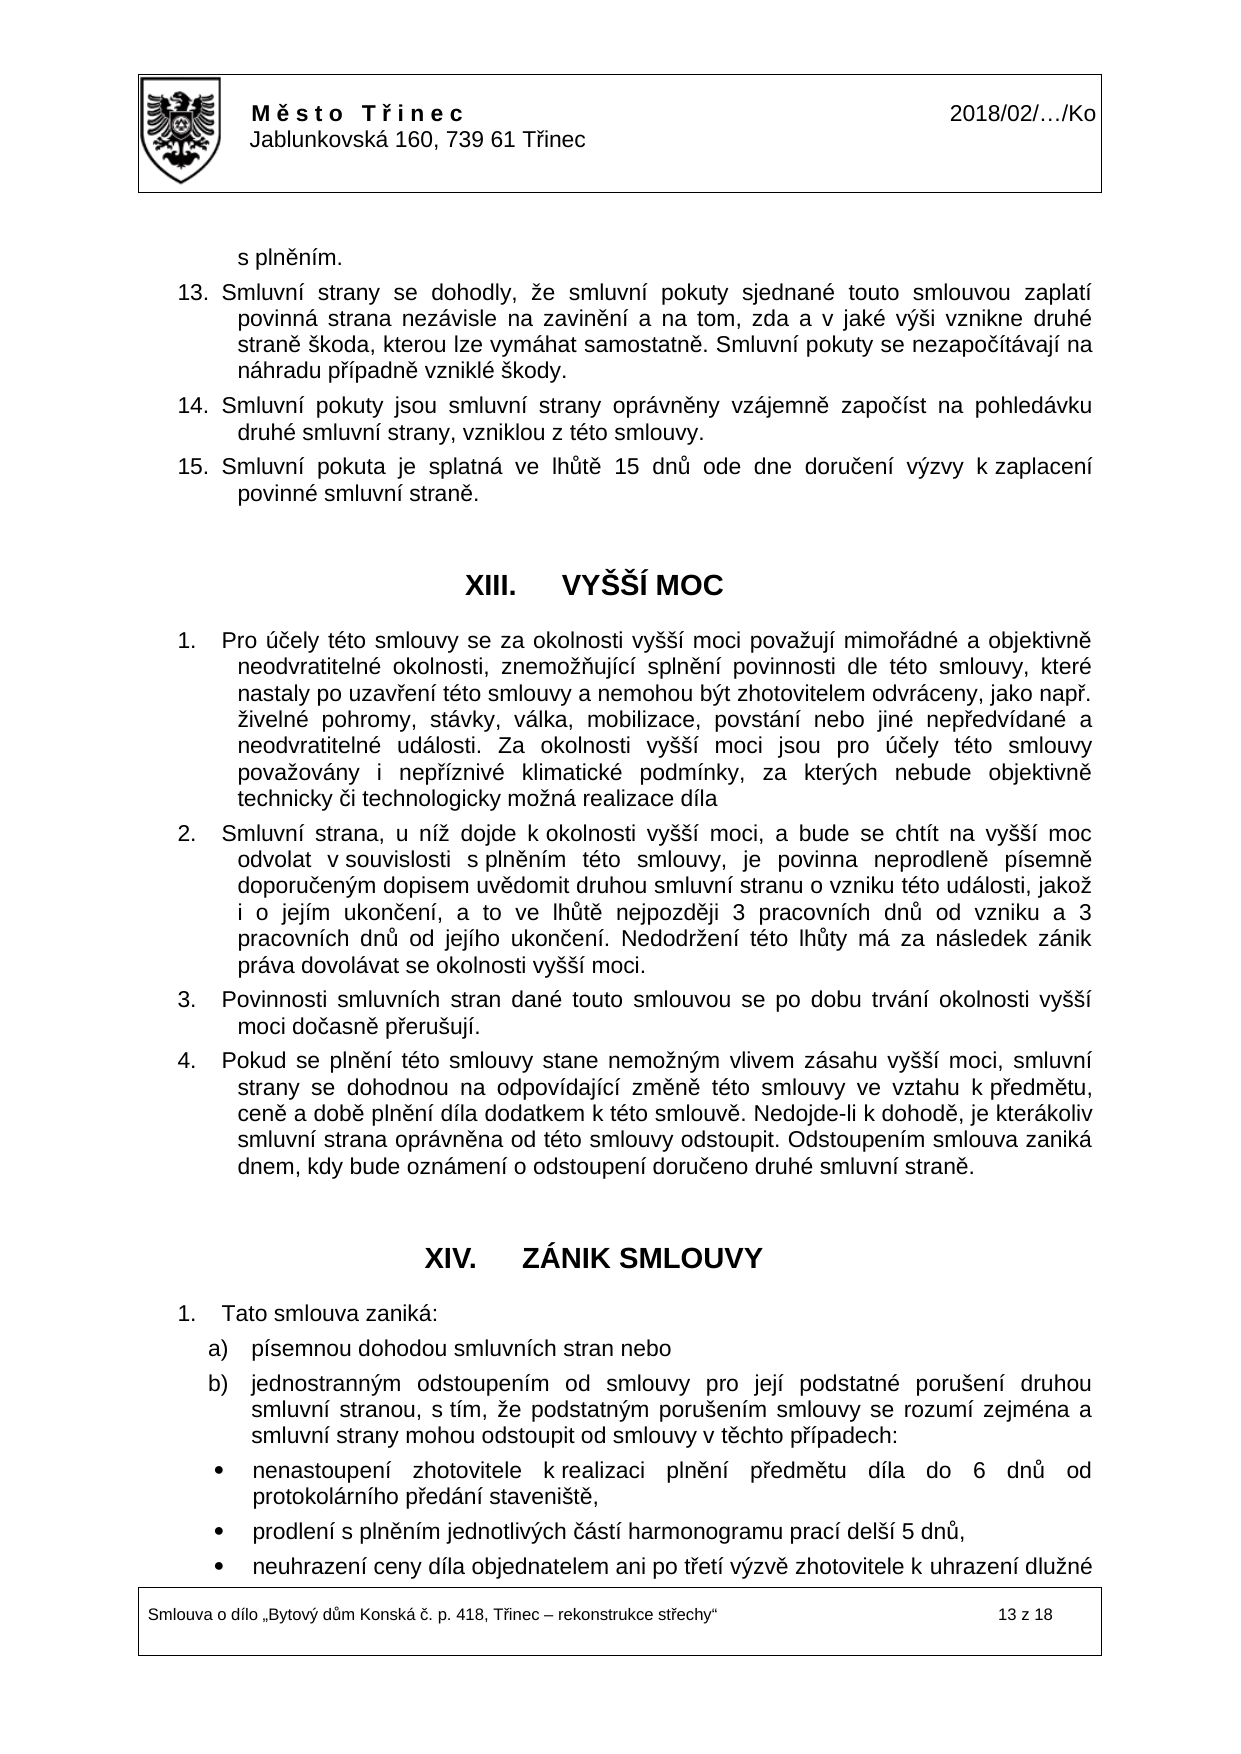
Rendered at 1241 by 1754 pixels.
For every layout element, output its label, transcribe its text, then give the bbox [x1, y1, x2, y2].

subtitle 1. Tato smlouva zaniká: [177, 1300, 1093, 1326]
subtitle 2. Smluvní strana, u níž dojde k okolnosti vyšší moci, a bude se chtít na vyšší moc odvolat v souvislosti s plněním této smlouvy, je povinna neprodleně písemně doporučeným dopisem uvědomit druhou smluvní stranu o vzniku této události, jakož i o jejím ukončení, a to ve lhůtě nejpozději 3 pracovních dnů od vzniku a 3 pracovních dnů od jejího ukončení. Nedodržení této lhůty má za následek zánik práva dovolávat se okolnosti vyšší moci. [177, 820, 1093, 978]
subtitle VYŠŠÍ MOC [148, 568, 1093, 602]
subtitle prodlení s plněním jednotlivých částí harmonogramu prací delší 5 dnů, [215, 1518, 1093, 1544]
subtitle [177, 244, 1093, 270]
subtitle 14. Smluvní pokuty jsou smluvní strany oprávněny vzájemně započíst na pohledávku druhé smluvní strany, vzniklou z této smlouvy. [177, 392, 1093, 445]
subtitle 3. Povinnosti smluvních stran dané touto smlouvou se po dobu trvání okolnosti vyšší moci dočasně přerušují. [177, 986, 1093, 1039]
subtitle 15. Smluvní pokuta je splatná ve lhůtě 15 dnů ode dne doručení výzvy k zaplacení povinné smluvní straně. [177, 453, 1093, 506]
subtitle 1. Pro účely této smlouvy se za okolnosti vyšší moci považují mimořádné a objektivně neodvratitelné okolnosti, znemožňující splnění povinnosti dle této smlouvy, které nastaly po uzavření této smlouvy a nemohou být zhotovitelem odvráceny, jako např. živelné pohromy, stávky, válka, mobilizace, povstání nebo jiné nepředvídané a neodvratitelné události. Za okolnosti vyšší moci jsou pro účely této smlouvy považovány i nepříznivé klimatické podmínky, za kterých nebude objektivně technicky či technologicky možná realizace díla [177, 627, 1093, 811]
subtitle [215, 1553, 1093, 1579]
text a) písemnou dohodou smluvních stran nebo [208, 1335, 1093, 1361]
subtitle nenastoupení zhotovitele k realizaci plnění předmětu díla do 6 dnů od protokolárního předání staveniště, [215, 1457, 1093, 1509]
text b) jednostranným odstoupením od smlouvy pro její podstatné porušení druhou smluvní stranou, s tím, že podstatným porušením smlouvy se rozumí zejména a smluvní strany mohou odstoupit od smlouvy v těchto případech: [208, 1369, 1093, 1448]
subtitle ZÁNIK SMLOUVY [148, 1242, 1093, 1275]
subtitle 4. Pokud se plnění této smlouvy stane nemožným vlivem zásahu vyšší moci, smluvní strany se dohodnou na odpovídající změně této smlouvy ve vztahu k předmětu, ceně a době plnění díla dodatkem k této smlouvě. Nedojde-li k dohodě, je kterákoliv smluvní strana oprávněna od této smlouvy odstoupit. Odstoupením smlouva zaniká dnem, kdy bude oznámení o odstoupení doručeno druhé smluvní straně. [177, 1047, 1093, 1179]
subtitle 13. Smluvní strany se dohodly, že smluvní pokuty sjednané touto smlouvou zaplatí povinná strana nezávisle na zavinění a na tom, zda a v jaké výši vznikne druhé straně škoda, kterou lze vymáhat samostatně. Smluvní pokuty se nezapočítávají na náhradu případně vzniklé škody. [177, 278, 1093, 384]
